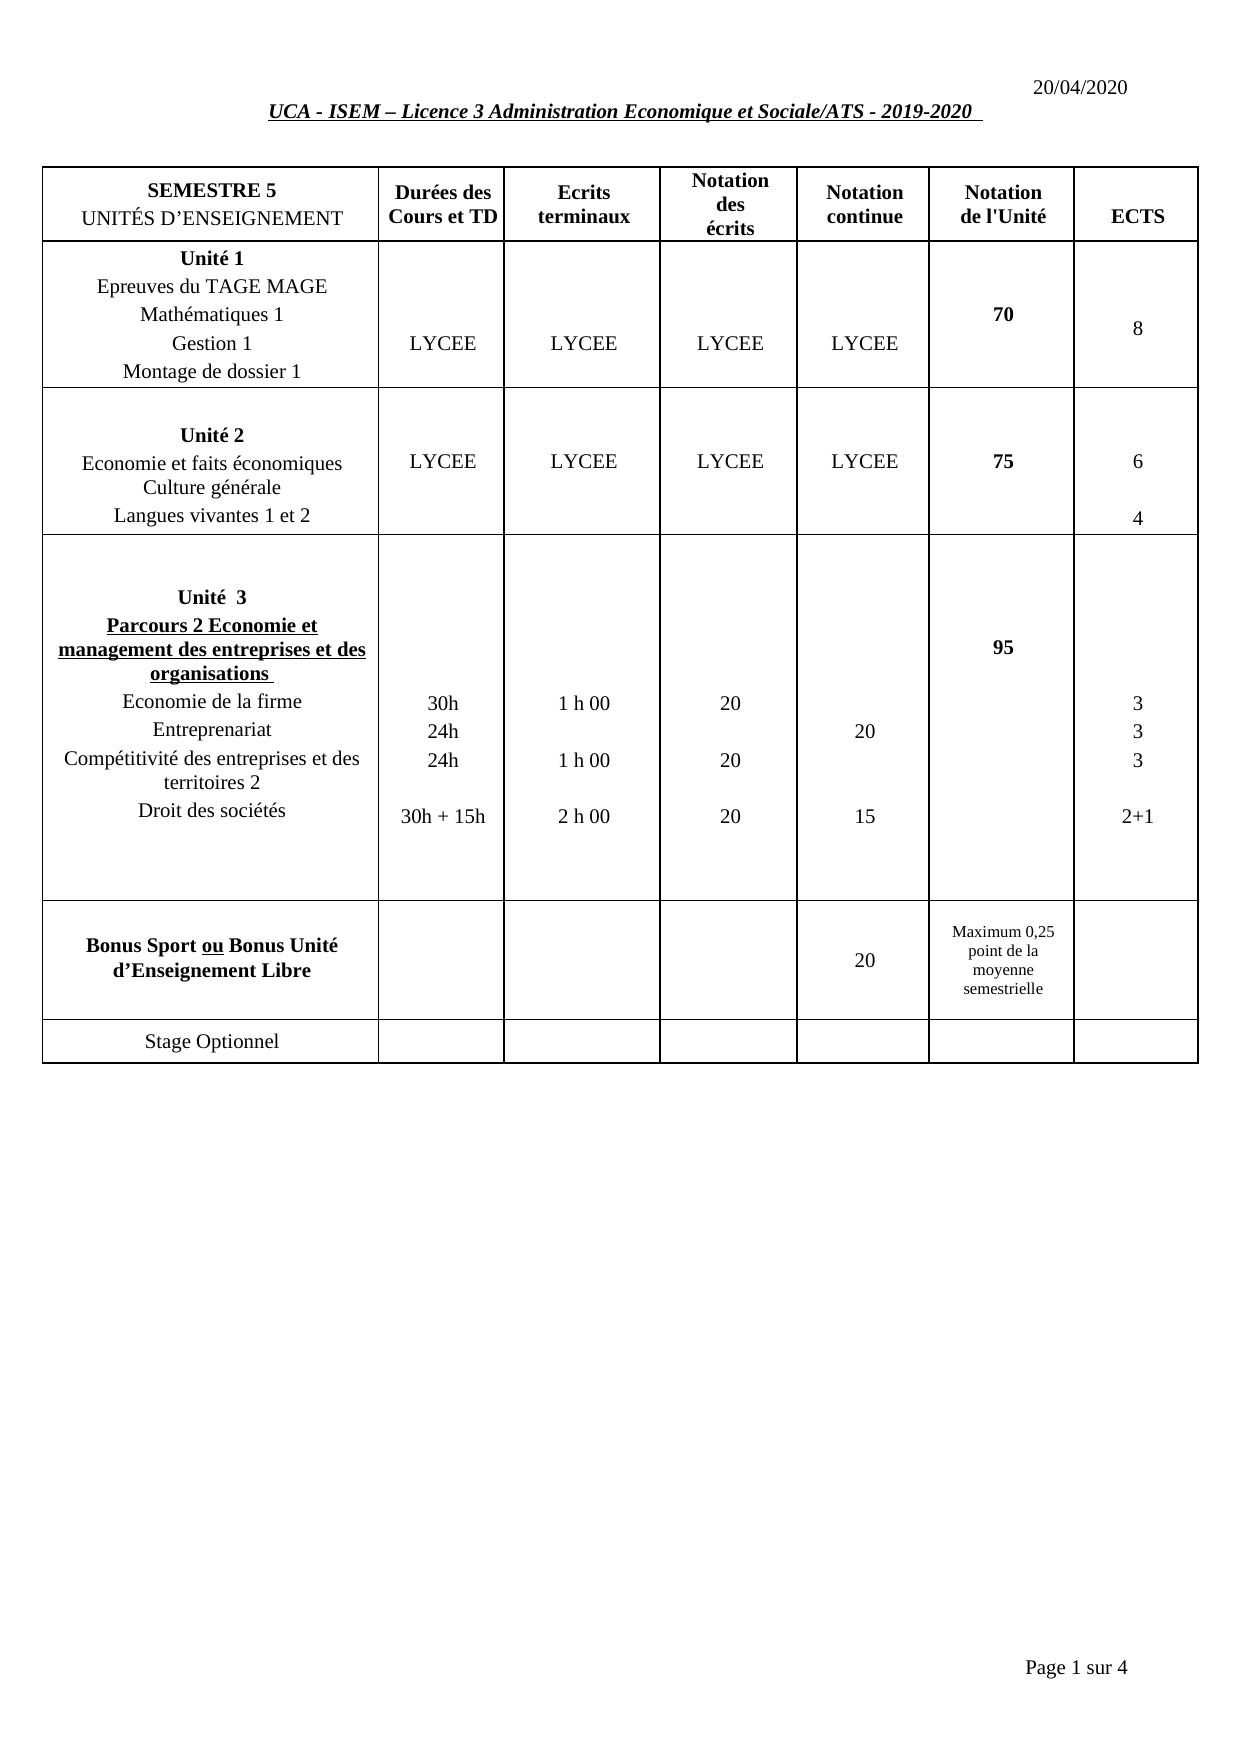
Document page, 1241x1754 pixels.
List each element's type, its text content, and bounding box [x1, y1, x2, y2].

table_cell 6 4 [1075, 388, 1197, 534]
table_cell 95 [930, 535, 1073, 899]
table_cell [505, 901, 659, 1019]
table_cell Unité 3 Parcours 2 Economie et management des entreprises et des organisations Economie de la firme Entreprenariat Compétitivité des entreprises et des territoires 2 Droit des sociétés [43, 535, 378, 899]
table_cell 20 15 [798, 535, 928, 899]
table_header ECTS [1075, 168, 1197, 240]
table_cell LYCEE [505, 388, 659, 534]
table_cell [930, 1020, 1073, 1062]
table_cell [798, 1020, 928, 1062]
table_cell 3 3 3 2+1 [1075, 535, 1197, 899]
table_cell 75 [930, 388, 1073, 534]
table_header Notation des écrits [661, 168, 796, 240]
table_header Ecrits terminaux [505, 168, 659, 240]
table_cell [661, 1020, 796, 1062]
table_cell LYCEE [798, 388, 928, 534]
table_cell Unité 1 Epreuves du TAGE MAGE Mathématiques 1 Gestion 1 Montage de dossier 1 [43, 242, 378, 387]
table_cell LYCEE [661, 242, 796, 387]
table_cell Unité 2 Economie et faits économiques Culture générale Langues vivantes 1 et 2 [43, 388, 378, 534]
table_cell [1075, 1020, 1197, 1062]
table_cell Maximum 0,25 point de la moyenne semestrielle [930, 901, 1073, 1019]
table_cell 8 [1075, 242, 1197, 387]
table_cell LYCEE [661, 388, 796, 534]
table_cell LYCEE [798, 242, 928, 387]
table_cell [379, 901, 503, 1019]
table_cell 1 h 00 1 h 00 2 h 00 [505, 535, 659, 899]
table_cell LYCEE [505, 242, 659, 387]
table_cell Bonus Sport ou Bonus Unité d’Enseignement Libre [43, 901, 378, 1019]
text UCA - ISEM – Licence 3 Administration Economique et Sociale/ATS - 2019-2020 [112, 99, 1128, 123]
table_header Durées des Cours et TD [379, 168, 503, 240]
table_cell [1075, 901, 1197, 1019]
table_cell Stage Optionnel [43, 1020, 378, 1062]
table_cell [505, 1020, 659, 1062]
table_cell LYCEE [379, 388, 503, 534]
table_cell 20 20 20 [661, 535, 796, 899]
table_header Notation de l'Unité [930, 168, 1073, 240]
table_cell 70 [930, 242, 1073, 387]
table_cell [379, 1020, 503, 1062]
table_cell 30h 24h 24h 30h + 15h [379, 535, 503, 899]
table_cell [661, 901, 796, 1019]
table_header Semestre 5 Unités d’Enseignement [43, 168, 378, 240]
table_header Notation continue [798, 168, 928, 240]
table_cell 20 [798, 901, 928, 1019]
table_cell LYCEE [379, 242, 503, 387]
